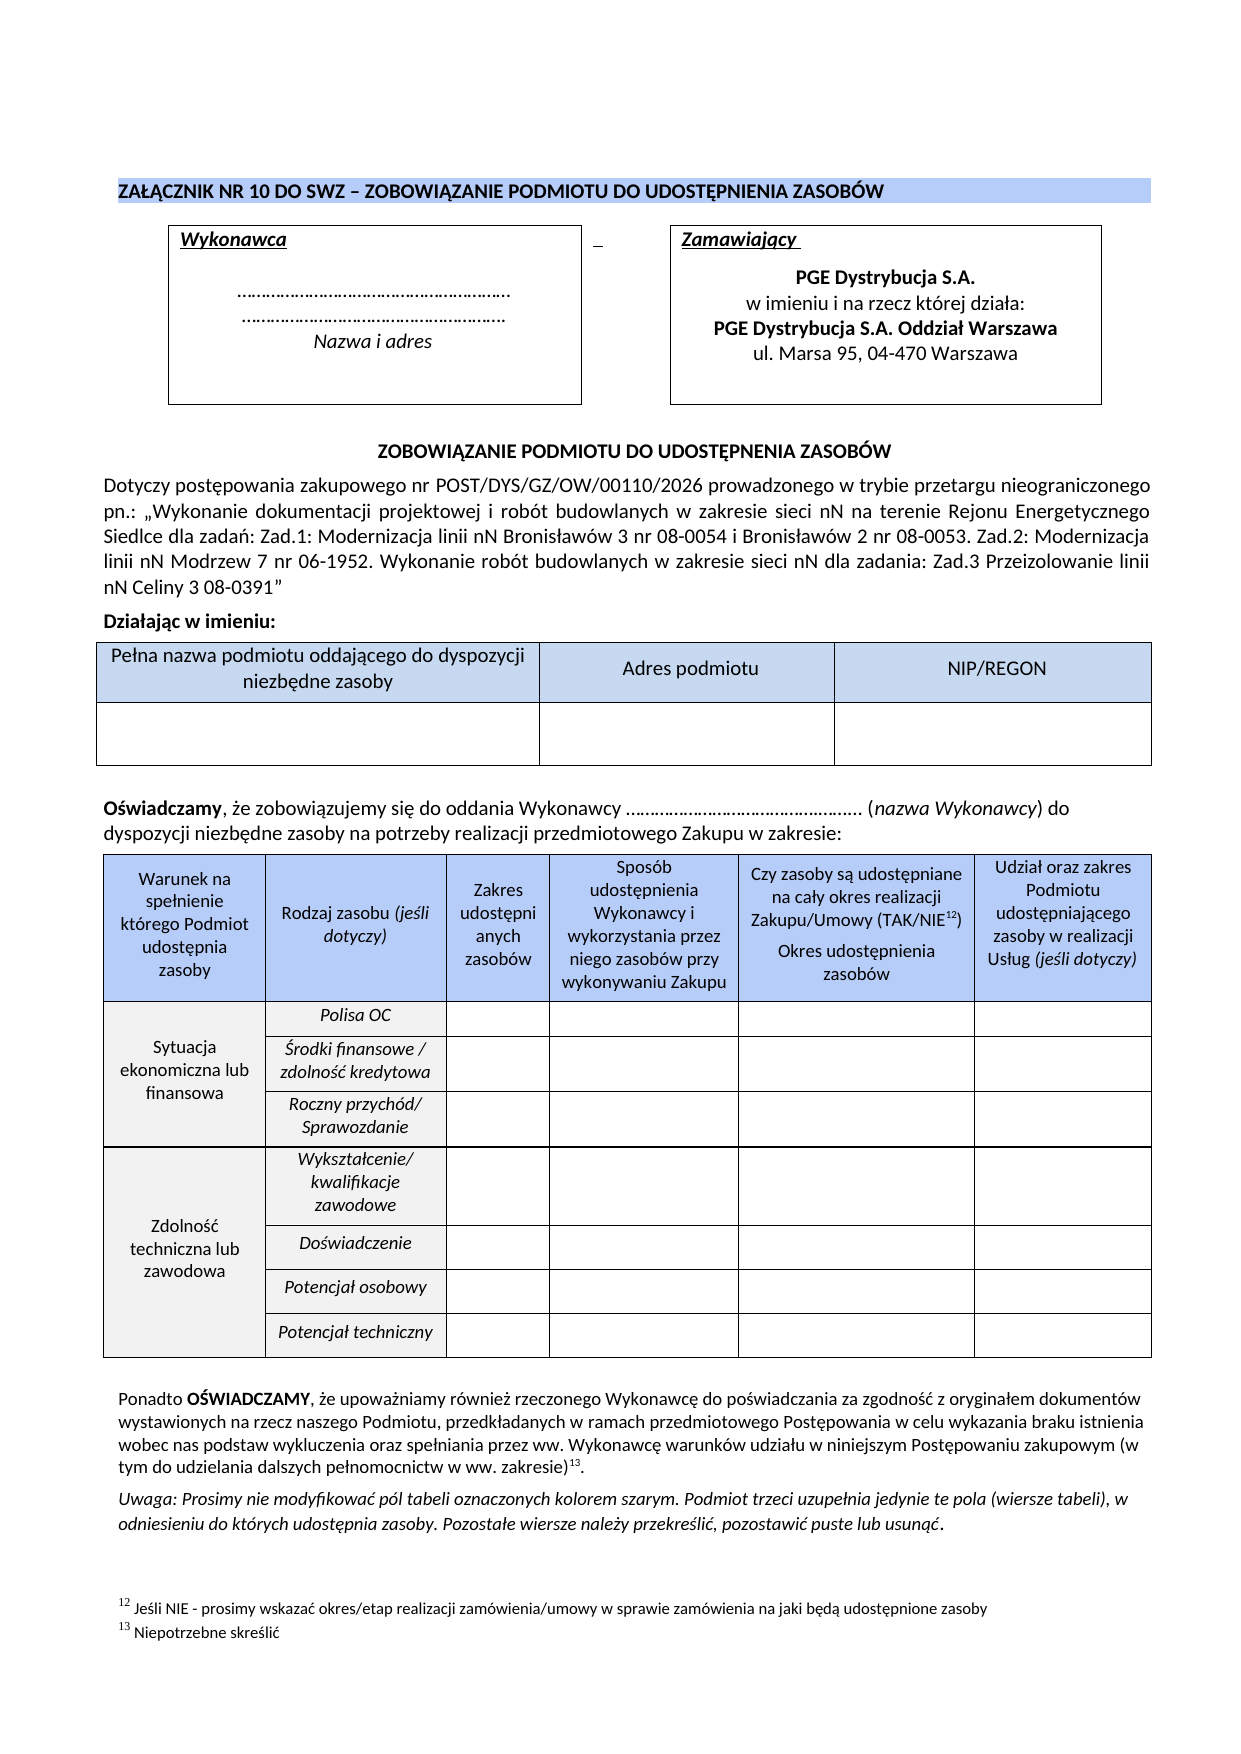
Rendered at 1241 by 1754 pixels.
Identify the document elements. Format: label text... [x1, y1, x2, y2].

table_cell [739, 1270, 974, 1313]
table_cell [447, 1092, 549, 1146]
table_header Warunek na spełnienie którego Podmiot udostępnia zasoby [104, 855, 265, 1001]
table_cell Wykształcenie/kwalifikacje zawodowe [266, 1148, 446, 1224]
table_cell [975, 1092, 1151, 1146]
table_cell Zdolność techniczna lub zawodowa [104, 1148, 265, 1357]
table_header Rodzaj zasobu (jeśli dotyczy) [266, 855, 446, 1001]
text Ponadto OŚWIADCZAMY, że upoważniamy również rzeczonego Wykonawcę do poświadczania za zgodność z oryginałem dokumentów wystawionych na rzecz naszego Podmiotu, przedkładanych w ramach przedmiotowego Postępowania w celu wykazania braku istnienia wobec nas podstaw wykluczenia oraz spełniania przez ww. Wykonawcę warunków udziału w niniejszym Postępowaniu zakupowym (w tym do udzielania dalszych pełnomocnictw w ww. zakresie). [118, 1387, 1151, 1479]
table_cell [550, 1226, 738, 1269]
text ZOBOWIĄZANIE PODMIOTU DO UDOSTĘPNENIA ZASOBÓW [118, 439, 1151, 464]
table_cell [975, 1037, 1151, 1091]
table_cell [739, 1092, 974, 1146]
table_header NIP/REGON [835, 643, 1151, 702]
table_header Adres podmiotu [540, 643, 834, 702]
text Dotyczy postępowania zakupowego nr POST/DYS/GZ/OW/00110/2026 prowadzonego w trybie przetargu nieograniczonego pn.: „Wykonanie dokumentacji projektowej i robót budowlanych w zakresie sieci nN na terenie Rejonu Energetycznego Siedlce dla zadań: Zad.1: Modernizacja linii nN Bronisławów 3 nr 08-0054 i Bronisławów 2 nr 08-0053. Zad.2: Modernizacja linii nN Modrzew 7 nr 06-1952. Wykonanie robót budowlanych w zakresie sieci nN dla zadania: Zad.3 Przeizolowanie linii nN Celiny 3 08-0391” [103, 472, 1151, 599]
table_cell Sytuacja ekonomiczna lub finansowa [104, 1002, 265, 1146]
table_cell [739, 1226, 974, 1269]
table_cell [835, 703, 1151, 765]
table_cell [550, 1002, 738, 1036]
table_cell [975, 1314, 1151, 1357]
table_cell Potencjał techniczny [266, 1314, 446, 1357]
table_cell [447, 1037, 549, 1091]
table_cell [447, 1270, 549, 1313]
text Działając w imieniu: [103, 608, 1151, 633]
table_cell [550, 1092, 738, 1146]
table_header [582, 225, 670, 404]
table_cell [739, 1002, 974, 1036]
table_cell [739, 1314, 974, 1357]
table_cell Środki finansowe / zdolność kredytowa [266, 1037, 446, 1091]
table_cell [550, 1037, 738, 1091]
table_header Pełna nazwa podmiotu oddającego do dyspozycji niezbędne zasoby [97, 643, 539, 702]
table_cell Potencjał osobowy [266, 1270, 446, 1313]
table_cell [550, 1148, 738, 1224]
table_cell [975, 1226, 1151, 1269]
text ZAŁĄCZNIK NR 10 DO SWZ – ZOBOWIĄZANIE PODMIOTU DO UDOSTĘPNIENIA ZASOBÓW [118, 178, 1151, 203]
table_cell [975, 1148, 1151, 1224]
table_cell [540, 703, 834, 765]
text Uwaga: Prosimy nie modyfikować pól tabeli oznaczonych kolorem szarym. Podmiot trzeci uzupełnia jedynie te pola (wiersze tabeli), w odniesieniu do których udostępnia zasoby. Pozostałe wiersze należy przekreślić, pozostawić puste lub usunąć. [118, 1487, 1151, 1535]
table_header Zakres udostępnianych zasobów [447, 855, 549, 1001]
table_header Czy zasoby są udostępniane na cały okres realizacji Zakupu/Umowy (TAK/NIE) Okres udostępnienia zasobów [739, 855, 974, 1001]
table_cell Roczny przychód/ Sprawozdanie [266, 1092, 446, 1146]
table_header Zamawiający PGE Dystrybucja S.A. w imieniu i na rzecz której działa: PGE Dystrybucja S.A. Oddział Warszawa ul. Marsa 95, 04-470 Warszawa [671, 226, 1101, 404]
table_cell Polisa OC [266, 1002, 446, 1036]
table_cell [739, 1148, 974, 1224]
table_cell [739, 1037, 974, 1091]
table_cell Doświadczenie [266, 1226, 446, 1269]
text Oświadczamy, że zobowiązujemy się do oddania Wykonawcy ………………………………….……... (nazwa Wykonawcy) do dyspozycji niezbędne zasoby na potrzeby realizacji przedmiotowego Zakupu w zakresie: [103, 795, 1151, 846]
table_cell [447, 1148, 549, 1224]
table_cell [447, 1002, 549, 1036]
table_header Udział oraz zakres Podmiotu udostępniającego zasoby w realizacji Usług (jeśli dotyczy) [975, 855, 1151, 1001]
table_header Sposób udostępnienia Wykonawcy i wykorzystania przez niego zasobów przy wykonywaniu Zakupu [550, 855, 738, 1001]
table_cell [550, 1270, 738, 1313]
table_cell [447, 1314, 549, 1357]
table_cell [447, 1226, 549, 1269]
table_cell [550, 1314, 738, 1357]
table_cell [975, 1270, 1151, 1313]
table_cell [97, 703, 539, 765]
table_cell [975, 1002, 1151, 1036]
table_header Wykonawca ………………………………………………… ………………………………………………. Nazwa i adres [169, 226, 581, 404]
